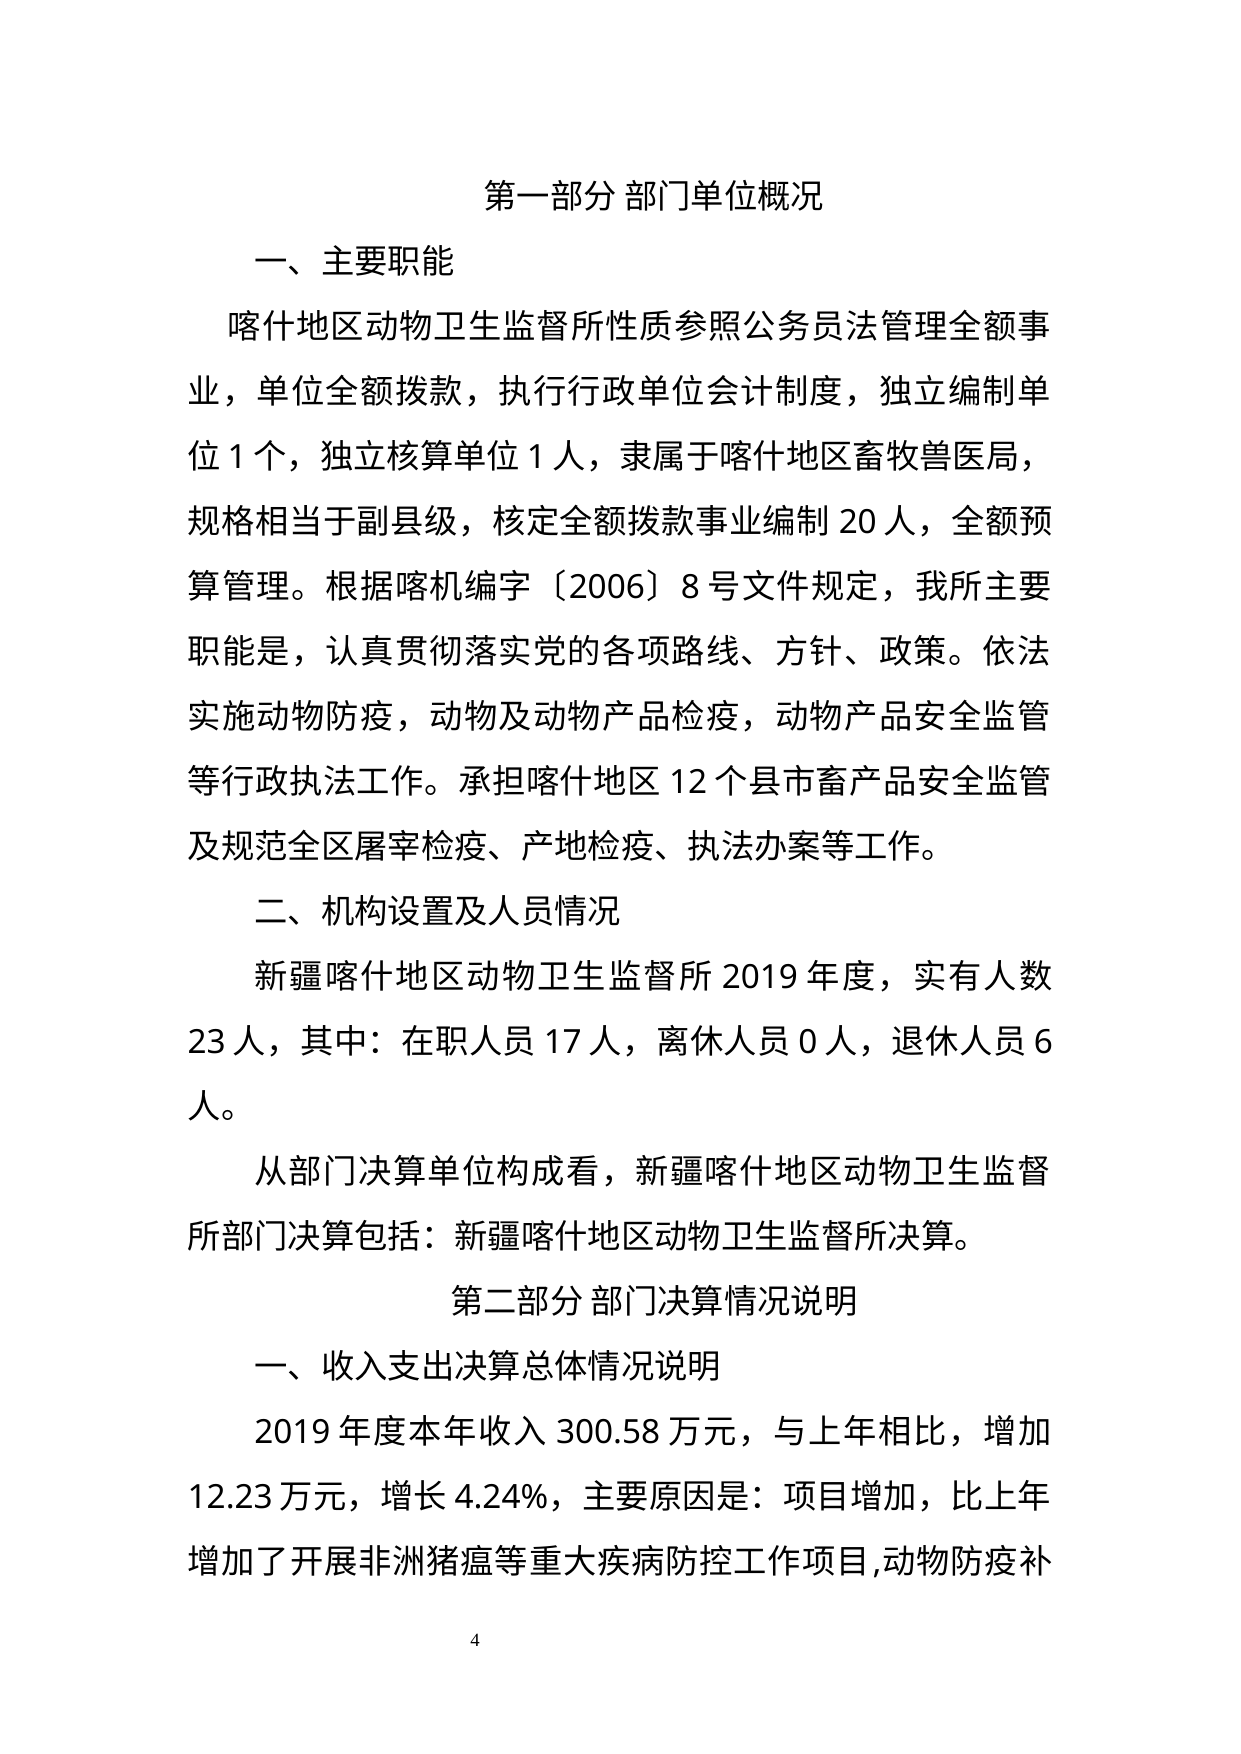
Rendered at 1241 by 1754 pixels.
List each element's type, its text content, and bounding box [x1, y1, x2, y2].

text 喀什地区动物卫生监督所性质参照公务员法管理全额事业，单位全额拨款，执行行政单位会计制度，独立编制单位1个，独立核算单位1人，隶属于喀什地区畜牧兽医局，规格相当于副县级，核定全额拨款事业编制20人，全额预算管理。根据喀机编字〔2006〕8号文件规定，我所主要职能是，认真贯彻落实党的各项路线、方针、政策。依法实施动物防疫，动物及动物产品检疫，动物产品安全监管等行政执法工作。承担喀什地区12个县市畜产品安全监管及规范全区屠宰检疫、产地检疫、执法办案等工作。 [187, 292, 1053, 877]
text 第二部分 部门决算情况说明 [187, 1267, 1053, 1332]
text 新疆喀什地区动物卫生监督所2019年度，实有人数23人，其中：在职人员17人，离休人员0人，退休人员6人。 [187, 942, 1053, 1137]
text 一、主要职能 [187, 227, 1053, 292]
text 二、机构设置及人员情况 [187, 877, 1053, 942]
text 从部门决算单位构成看，新疆喀什地区动物卫生监督所部门决算包括：新疆喀什地区动物卫生监督所决算。 [187, 1137, 1053, 1267]
text 一、收入支出决算总体情况说明 [187, 1332, 1053, 1397]
text 第一部分 部门单位概况 [187, 162, 1053, 227]
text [187, 1397, 1053, 1592]
